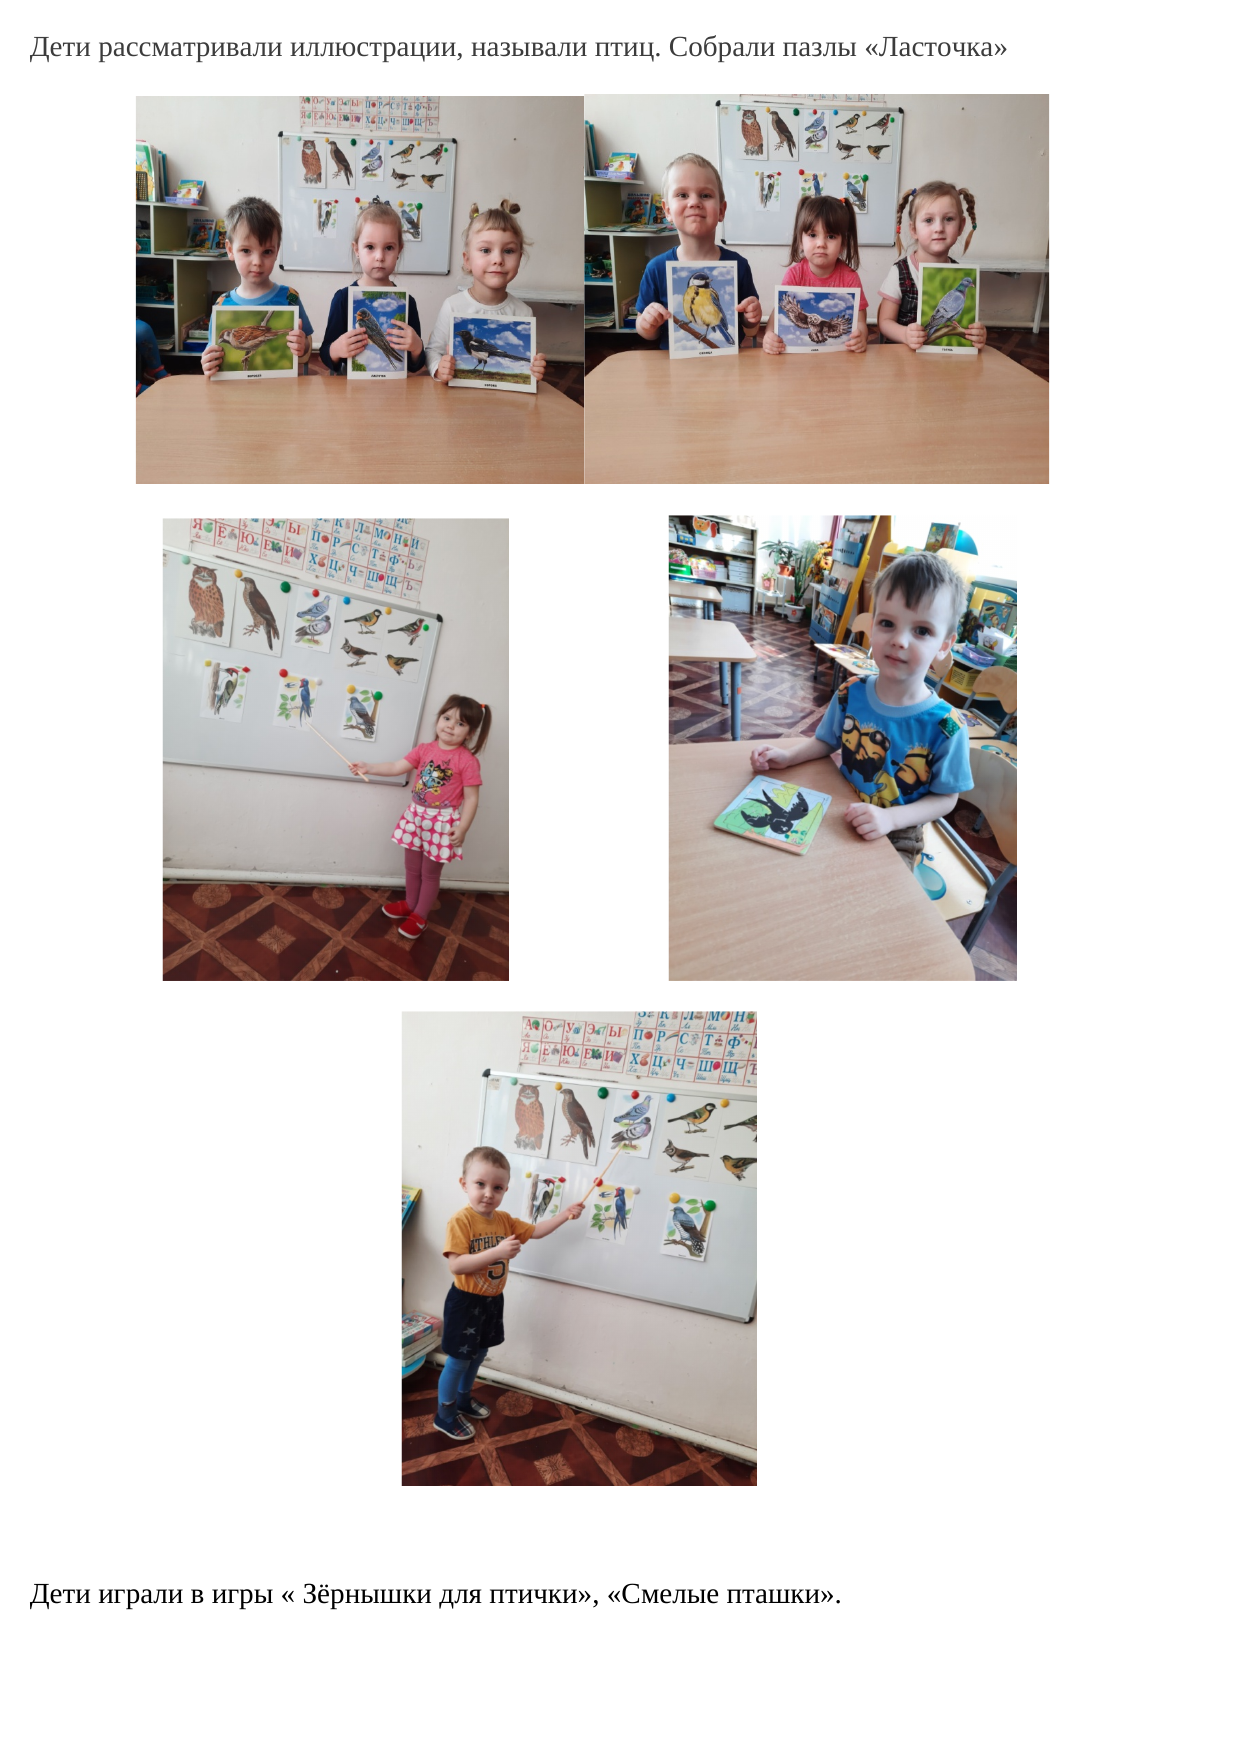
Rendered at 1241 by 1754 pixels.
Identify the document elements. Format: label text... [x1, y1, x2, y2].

text Дети играли в игры « Зёрнышки для птички», «Смелые пташки». [29, 1576, 1165, 1610]
text Дети рассматривали иллюстрации, называли птиц. Собрали пазлы «Ласточка» [29, 29, 1165, 63]
picture [669, 516, 1017, 980]
picture [402, 1012, 757, 1485]
picture [163, 519, 509, 980]
picture [135, 94, 1050, 484]
